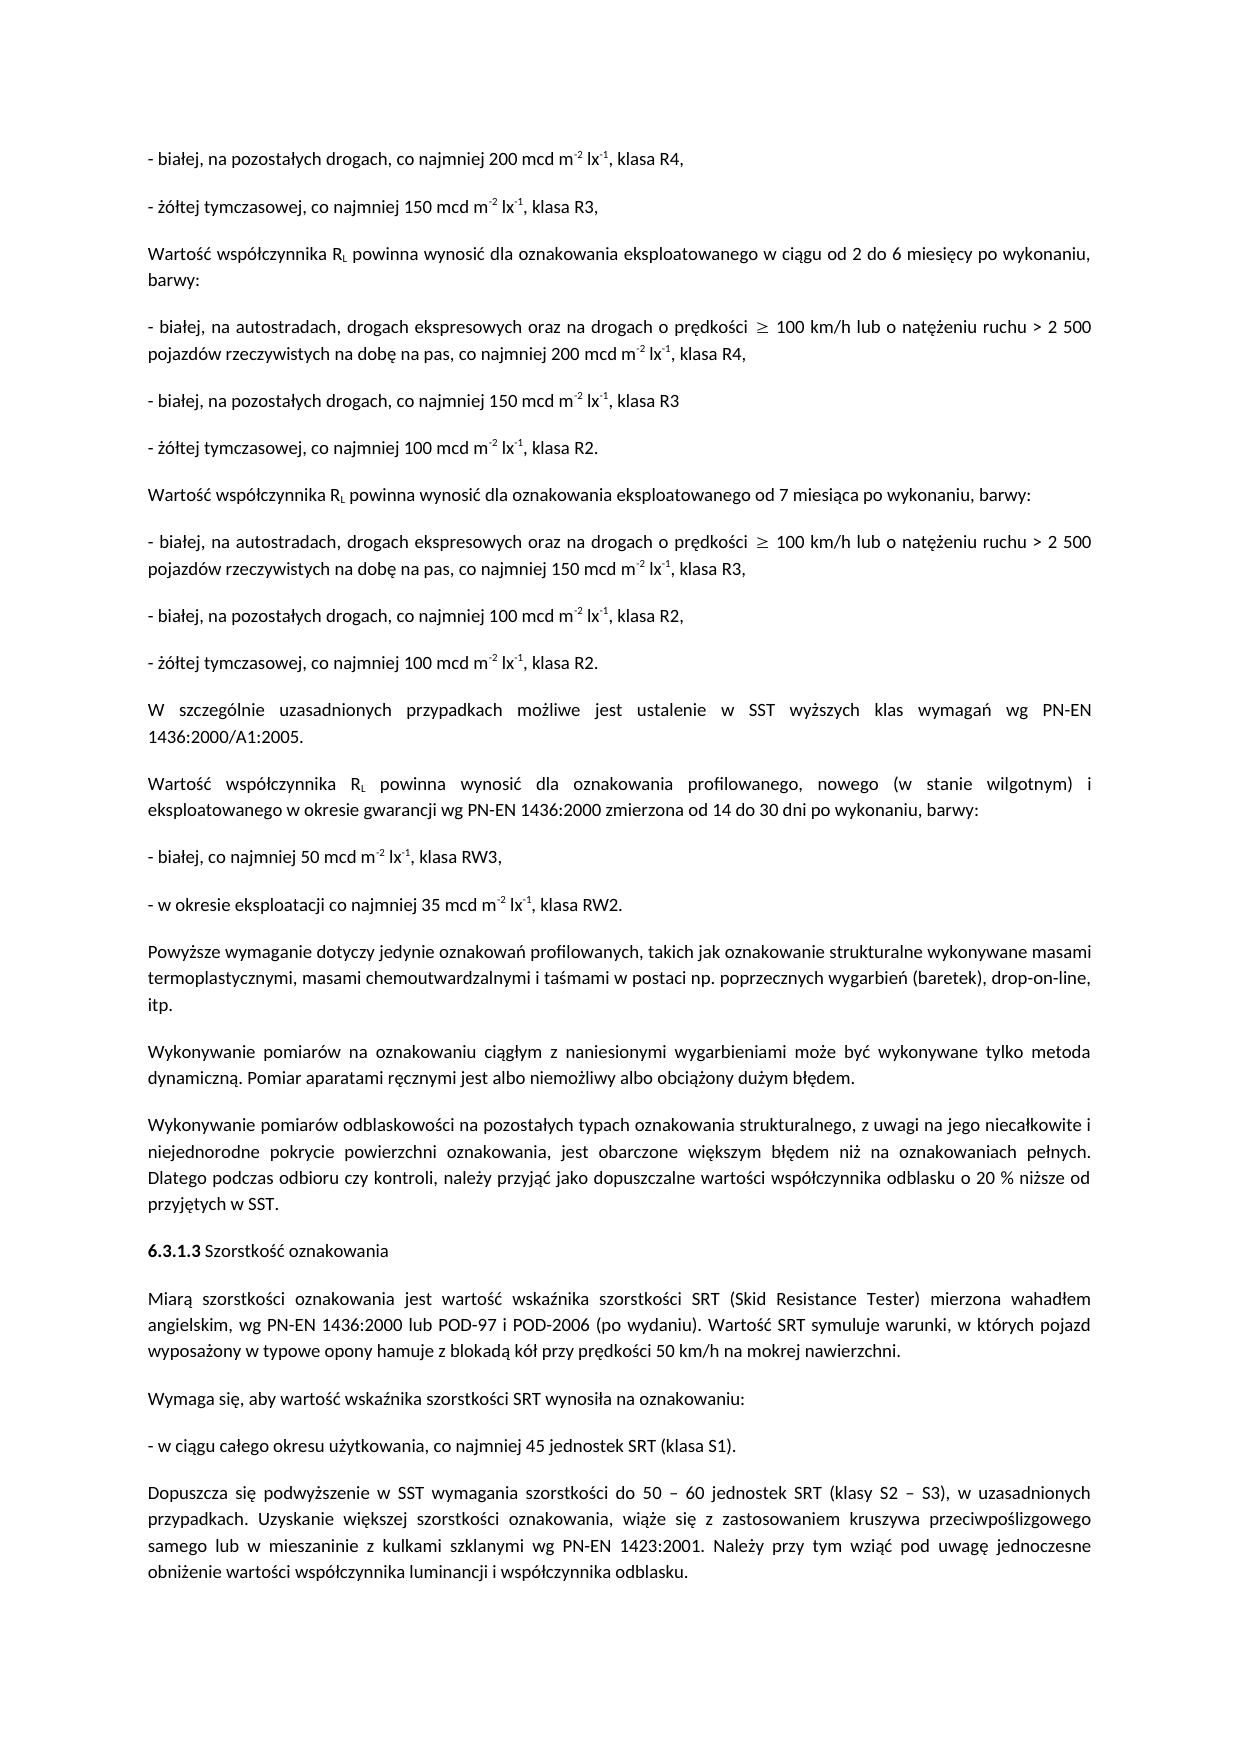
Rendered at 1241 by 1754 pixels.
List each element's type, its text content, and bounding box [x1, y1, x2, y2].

text 6.3.1.3 Szorstkość oznakowania [148, 1240, 1093, 1263]
text - żółtej tymczasowej, co najmniej 100 mcd m-2 lx-1, klasa R2. [148, 651, 1093, 674]
text Wykonywanie pomiarów na oznakowaniu ciągłym z naniesionymi wygarbieniami może być wykonywane tylko metoda dynamiczną. Pomiar aparatami ręcznymi jest albo niemożliwy albo obciążony dużym błędem. [148, 1040, 1093, 1089]
text - żółtej tymczasowej, co najmniej 100 mcd m-2 lx-1, klasa R2. [148, 436, 1093, 459]
text Wartość współczynnika RL powinna wynosić dla oznakowania eksploatowanego od 7 miesiąca po wykonaniu, barwy: [148, 483, 1093, 506]
text - białej, na pozostałych drogach, co najmniej 150 mcd m-2 lx-1, klasa R3 [148, 389, 1093, 412]
text Wykonywanie pomiarów odblaskowości na pozostałych typach oznakowania strukturalnego, z uwagi na jego niecałkowite i niejednorodne pokrycie powierzchni oznakowania, jest obarczone większym błędem niż na oznakowaniach pełnych. Dlatego podczas odbioru czy kontroli, należy przyjąć jako dopuszczalne wartości współczynnika odblasku o 20 % niższe od przyjętych w SST. [148, 1113, 1093, 1215]
text - w ciągu całego okresu użytkowania, co najmniej 45 jednostek SRT (klasa S1). [148, 1434, 1093, 1457]
text Powyższe wymaganie dotyczy jedynie oznakowań profilowanych, takich jak oznakowanie strukturalne wykonywane masami termoplastycznymi, masami chemoutwardzalnymi i taśmami w postaci np. poprzecznych wygarbień (baretek), drop-on-line, itp. [148, 940, 1093, 1016]
text - białej, na pozostałych drogach, co najmniej 100 mcd m-2 lx-1, klasa R2, [148, 604, 1093, 627]
text - żółtej tymczasowej, co najmniej 150 mcd m-2 lx-1, klasa R3, [148, 195, 1093, 218]
text Wymaga się, aby wartość wskaźnika szorstkości SRT wynosiła na oznakowaniu: [148, 1387, 1093, 1410]
text - białej, co najmniej 50 mcd m-2 lx-1, klasa RW3, [148, 846, 1093, 868]
text - w okresie eksploatacji co najmniej 35 mcd m-2 lx-1, klasa RW2. [148, 893, 1093, 916]
text Miarą szorstkości oznakowania jest wartość wskaźnika szorstkości SRT (Skid Resistance Tester) mierzona wahadłem angielskim, wg PN-EN 1436:2000 lub POD-97 i POD-2006 (po wydaniu). Wartość SRT symuluje warunki, w których pojazd wyposażony w typowe opony hamuje z blokadą kół przy prędkości na mokrej nawierzchni. [148, 1287, 1093, 1362]
text Wartość współczynnika RL powinna wynosić dla oznakowania profilowanego, nowego (w stanie wilgotnym) i eksploatowanego w okresie gwarancji wg PN-EN 1436:2000 zmierzona od 14 do 30 dni po wykonaniu, barwy: [148, 772, 1093, 821]
text - białej, na autostradach, drogach ekspresowych oraz na drogach o prędkości lub o natężeniu ruchu > 2 500 pojazdów rzeczywistych na dobę na pas, co najmniej 150 mcd m-2 lx-1, klasa R3, [148, 531, 1093, 580]
text W szczególnie uzasadnionych przypadkach możliwe jest ustalenie w SST wyższych klas wymagań wg PN-EN 1436:2000/A1:2005. [148, 698, 1093, 748]
text Wartość współczynnika RL powinna wynosić dla oznakowania eksploatowanego w ciągu od 2 do 6 miesięcy po wykonaniu, barwy: [148, 242, 1093, 291]
text - białej, na pozostałych drogach, co najmniej 200 mcd m-2 lx-1, klasa R4, [148, 148, 1093, 171]
text Dopuszcza się podwyższenie w SST wymagania szorstkości do 50 – 60 jednostek SRT (klasy S2 – S3), w uzasadnionych przypadkach. Uzyskanie większej szorstkości oznakowania, wiąże się z zastosowaniem kruszywa przeciwpoślizgowego samego lub w mieszaninie z kulkami szklanymi wg PN-EN 1423:2001. Należy przy tym wziąć pod uwagę jednoczesne obniżenie wartości współczynnika luminancji i współczynnika odblasku. [148, 1481, 1093, 1583]
text - białej, na autostradach, drogach ekspresowych oraz na drogach o prędkości lub o natężeniu ruchu > 2 500 pojazdów rzeczywistych na dobę na pas, co najmniej 200 mcd m-2 lx-1, klasa R4, [148, 316, 1093, 365]
